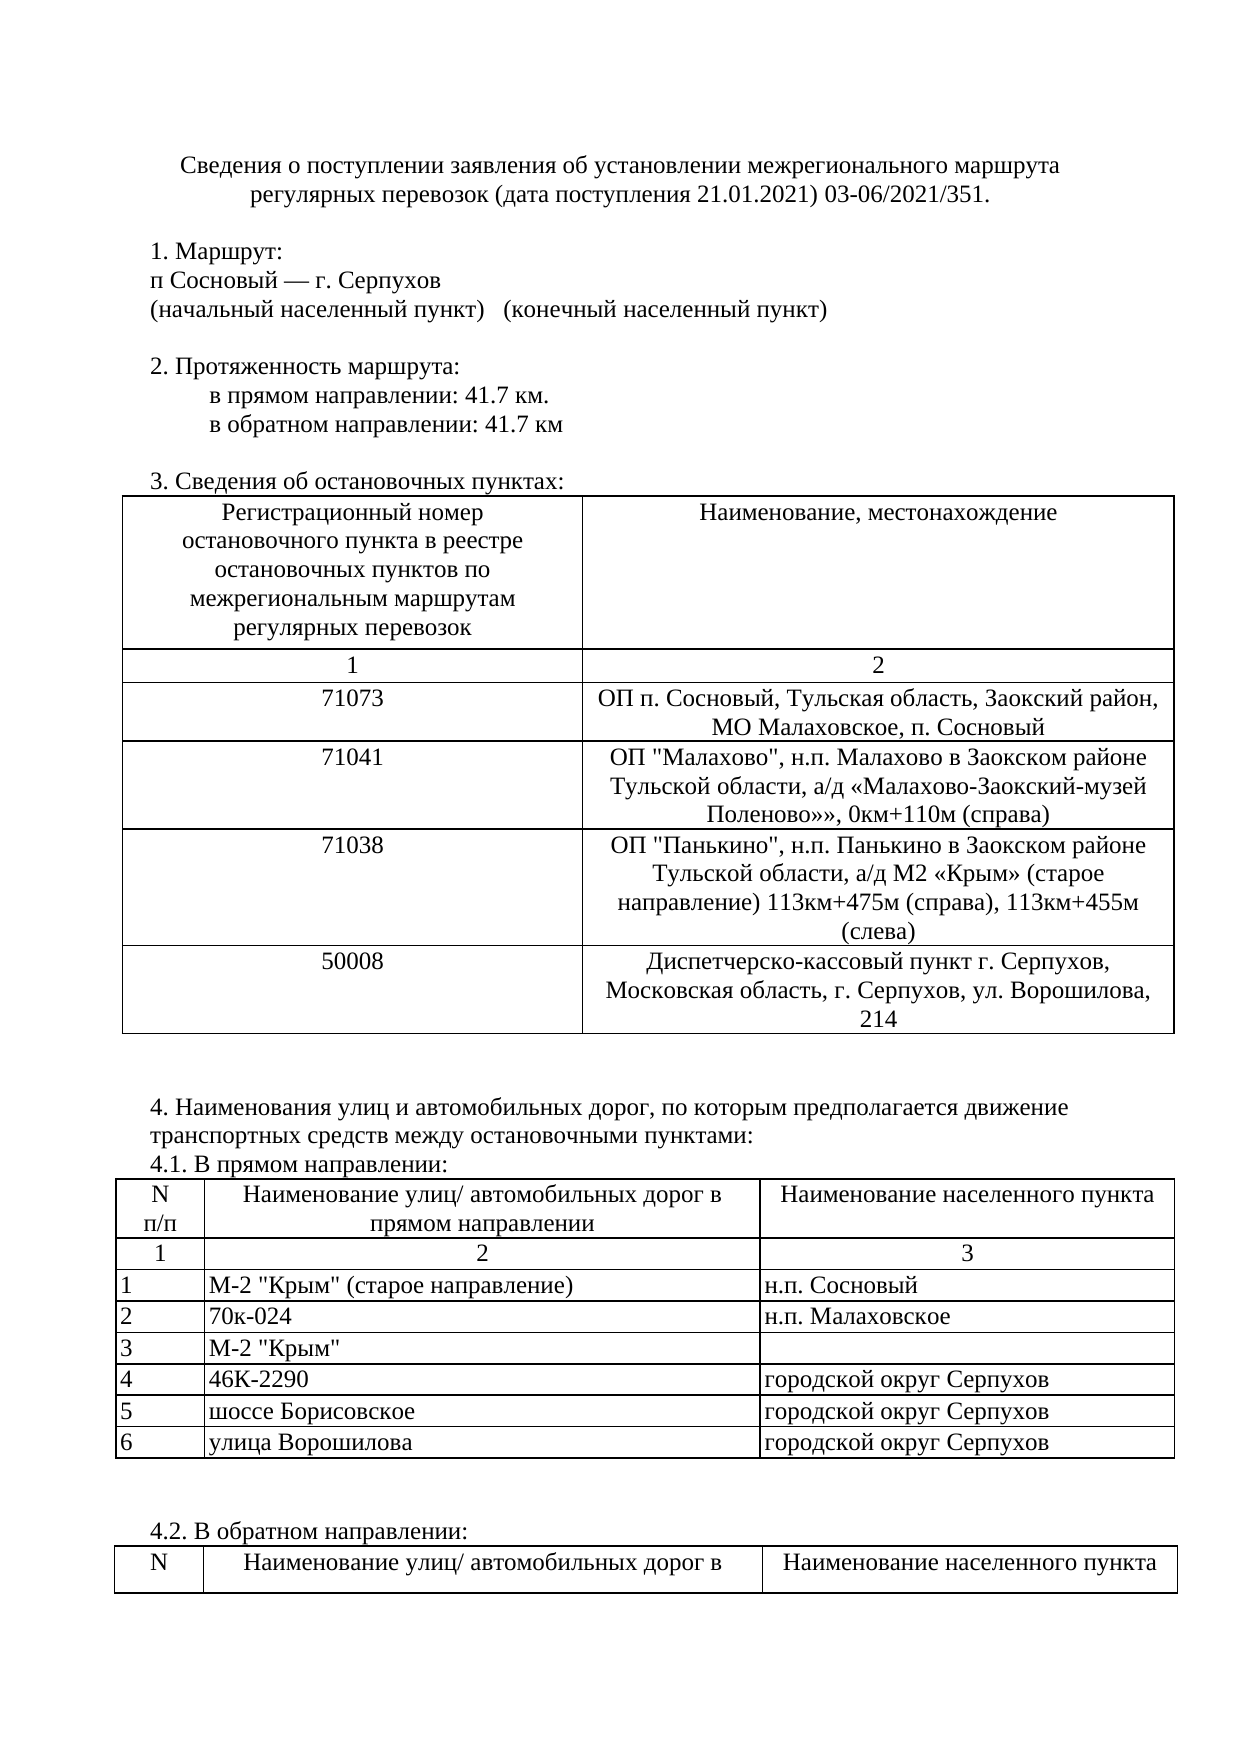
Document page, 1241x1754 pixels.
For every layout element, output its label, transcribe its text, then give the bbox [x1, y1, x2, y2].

table_cell 2 [117, 1302, 204, 1331]
table_cell н.п. Сосновый [761, 1270, 1174, 1300]
table_cell ОП п. Сосновый, Тульская область, Заокский район, МО Малаховское, п. Сосновый [583, 683, 1173, 740]
text Сведения о поступлении заявления об установлении межрегионального маршрута регулярных перевозок (дата поступления 21.01.2021) 03-06/2021/351. [150, 150, 1090, 207]
text 4.2. В обратном направлении: [150, 1516, 1090, 1545]
table_cell М-2 "Крым" [205, 1333, 759, 1363]
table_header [204, 1547, 762, 1592]
text 2. Протяженность маршрута: [150, 351, 1090, 380]
table_cell ОП "Панькино", н.п. Панькино в Заокском районе Тульской области, а/д М2 «Крым» (старое направление) 113км+475м (справа), 113км+455м (слева) [583, 830, 1173, 945]
table_cell 2 [583, 650, 1173, 681]
text в прямом направлении: 41.7 км. [150, 380, 1090, 409]
table_cell 71073 [123, 683, 582, 740]
table_header N п/п [115, 1547, 203, 1592]
text п Сосновый — г. Серпухов [150, 265, 1090, 294]
table_cell 1 [117, 1270, 204, 1300]
table_cell 6 [117, 1427, 204, 1457]
table_header Наименование, местонахождение [583, 497, 1173, 648]
table_cell н.п. Малаховское [761, 1302, 1174, 1331]
table_header N п/п [117, 1180, 204, 1237]
table_cell 70к-024 [205, 1302, 759, 1331]
table_cell улица Ворошилова [205, 1427, 759, 1457]
text (начальный населенный пункт) (конечный населенный пункт) [150, 294, 1090, 322]
text 1. Маршрут: [150, 236, 1090, 265]
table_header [763, 1547, 1177, 1592]
text в обратном направлении: 41.7 км [150, 409, 1090, 437]
table_cell 2 [205, 1239, 759, 1268]
table_cell 1 [117, 1239, 204, 1268]
table_cell М-2 "Крым" (старое направление) [205, 1270, 759, 1300]
text 4.1. В прямом направлении: [150, 1149, 1090, 1178]
table_cell 46К-2290 [205, 1365, 759, 1394]
table_cell городской округ Серпухов [761, 1396, 1174, 1426]
table_header Наименование улиц/ автомобильных дорог в прямом направлении [205, 1180, 759, 1237]
table_cell шоссе Борисовское [205, 1396, 759, 1426]
table_cell 71038 [123, 830, 582, 945]
table_cell 3 [117, 1333, 204, 1363]
table_cell 3 [761, 1239, 1174, 1268]
table_cell 4 [117, 1365, 204, 1394]
table_cell 1 [123, 650, 582, 681]
table_cell 71041 [123, 742, 582, 828]
text 3. Сведения об остановочных пунктах: [150, 466, 1090, 495]
text 4. Наименования улиц и автомобильных дорог, по которым предполагается движение транспортных средств между остановочными пунктами: [150, 1092, 1090, 1149]
table_cell городской округ Серпухов [761, 1365, 1174, 1394]
table_header Регистрационный номер остановочного пункта в реестре остановочных пунктов по межрегиональным маршрутам регулярных перевозок [123, 497, 582, 648]
table_cell 50008 [123, 946, 582, 1033]
table_cell Диспетчерско-кассовый пункт г. Серпухов, Московская область, г. Серпухов, ул. Ворошилова, 214 [583, 946, 1173, 1033]
table_cell городской округ Серпухов [761, 1427, 1174, 1457]
table_cell 5 [117, 1396, 204, 1426]
table_cell ОП "Малахово", н.п. Малахово в Заокском районе Тульской области, а/д «Малахово-Заокский-музей Поленово»», 0км+110м (справа) [583, 742, 1173, 828]
table_header Наименование населенного пункта [761, 1180, 1174, 1237]
table_cell [761, 1333, 1174, 1363]
